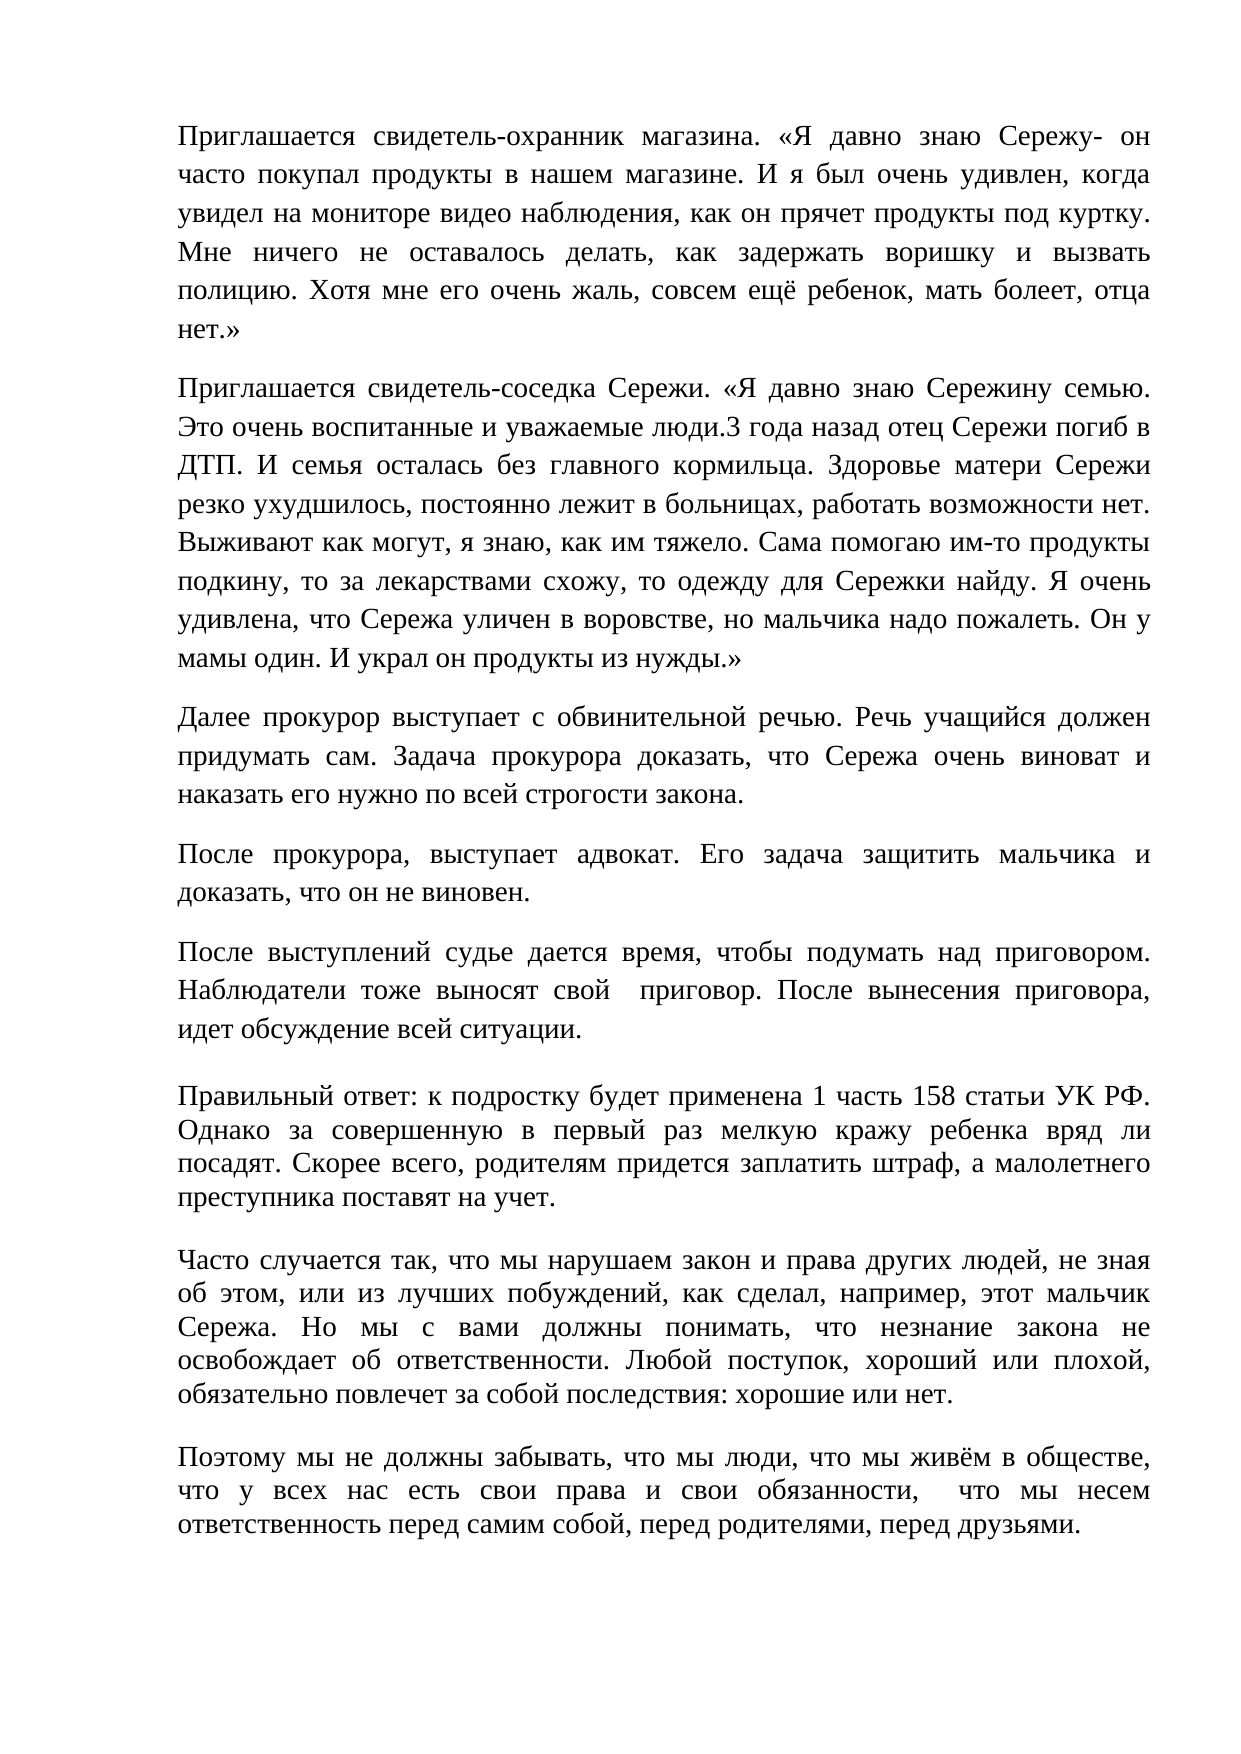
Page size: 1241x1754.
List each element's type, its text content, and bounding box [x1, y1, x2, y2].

text После выступлений судье дается время, чтобы подумать над приговором. Наблюдатели тоже выносят свой приговор. После вынесения приговора, идет обсуждение всей ситуации. [177, 934, 1152, 1044]
text Правильный ответ: к подростку будет применена 1 часть 158 статьи УК РФ. Однако за совершенную в первый раз мелкую кражу ребенка вряд ли посадят. Скорее всего, родителям придется заплатить штраф, а малолетнего преступника поставят на учет. [177, 1078, 1152, 1213]
text Поэтому мы не должны забывать, что мы люди, что мы живём в обществе, что у всех нас есть свои права и свои обязанности, что мы несем ответственность перед самим собой, перед родителями, перед друзьями. [177, 1439, 1152, 1539]
text Приглашается свидетель-соседка Сережи. «Я давно знаю Сережину семью. Это очень воспитанные и уважаемые люди.3 года назад отец Сережи погиб в ДТП. И семья осталась без главного кормильца. Здоровье матери Сережи резко ухудшилось, постоянно лежит в больницах, работать возможности нет. Выживают как могут, я знаю, как им тяжело. Сама помогаю им-то продукты подкину, то за лекарствами схожу, то одежду для Сережки найду. Я очень удивлена, что Сережа уличен в воровстве, но мальчика надо пожалеть. Он у мамы один. И украл он продукты из нужды.» [177, 370, 1152, 673]
text Приглашается свидетель-охранник магазина. «Я давно знаю Сережу- он часто покупал продукты в нашем магазине. И я был очень удивлен, когда увидел на мониторе видео наблюдения, как он прячет продукты под куртку. Мне ничего не оставалось делать, как задержать воришку и вызвать полицию. Хотя мне его очень жаль, совсем ещё ребенок, мать болеет, отца нет.» [177, 118, 1152, 344]
text Часто случается так, что мы нарушаем закон и права других людей, не зная об этом, или из лучших побуждений, как сделал, например, этот мальчик Сережа. Но мы с вами должны понимать, что незнание закона не освобождает об ответственности. Любой поступок, хороший или плохой, обязательно повлечет за собой последствия: хорошие или нет. [177, 1242, 1152, 1409]
text Далее прокурор выступает с обвинительной речью. Речь учащийся должен придумать сам. Задача прокурора доказать, что Сережа очень виноват и наказать его нужно по всей строгости закона. [177, 699, 1152, 810]
text После прокурора, выступает адвокат. Его задача защитить мальчика и доказать, что он не виновен. [177, 836, 1152, 908]
